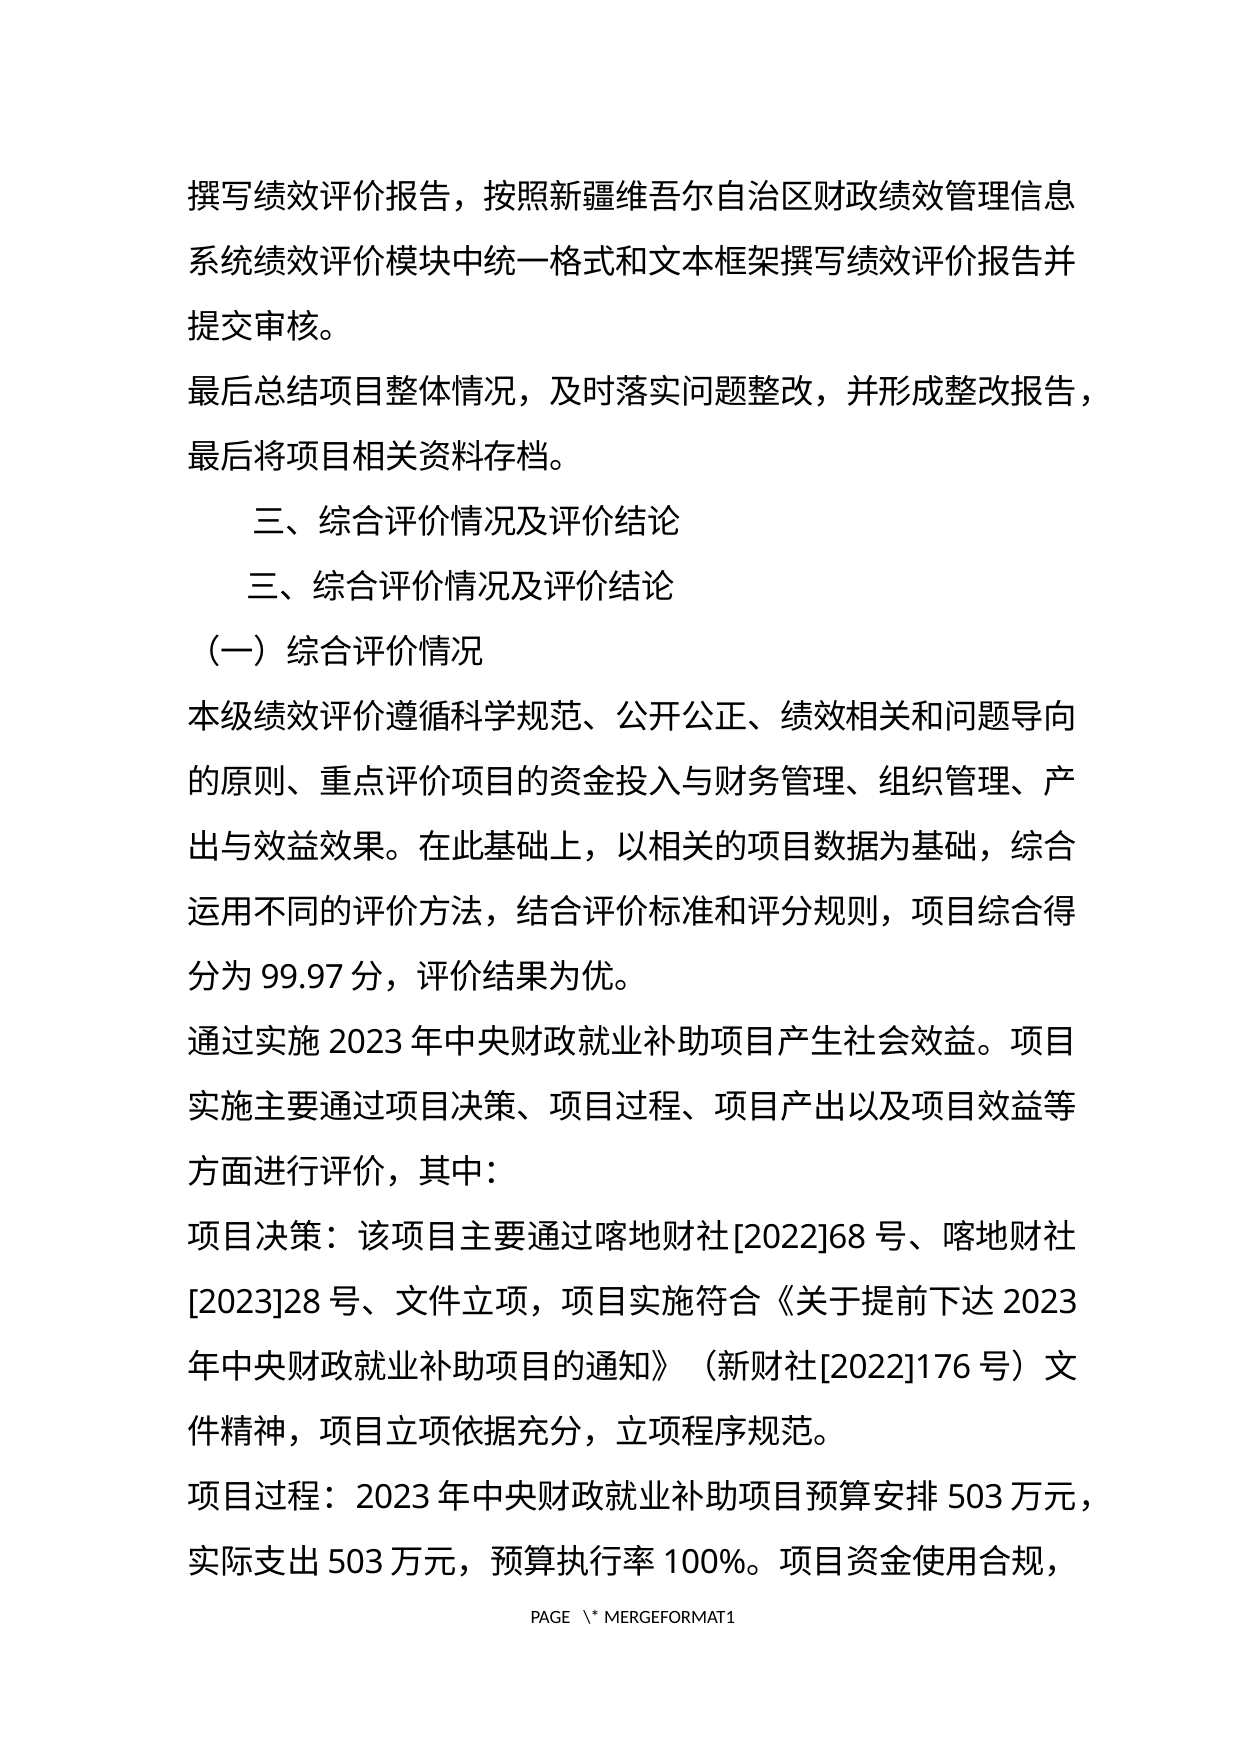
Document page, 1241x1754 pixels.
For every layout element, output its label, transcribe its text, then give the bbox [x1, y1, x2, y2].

text 三、综合评价情况及评价结论 [187, 487, 1078, 552]
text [187, 552, 1078, 1592]
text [187, 162, 1078, 487]
